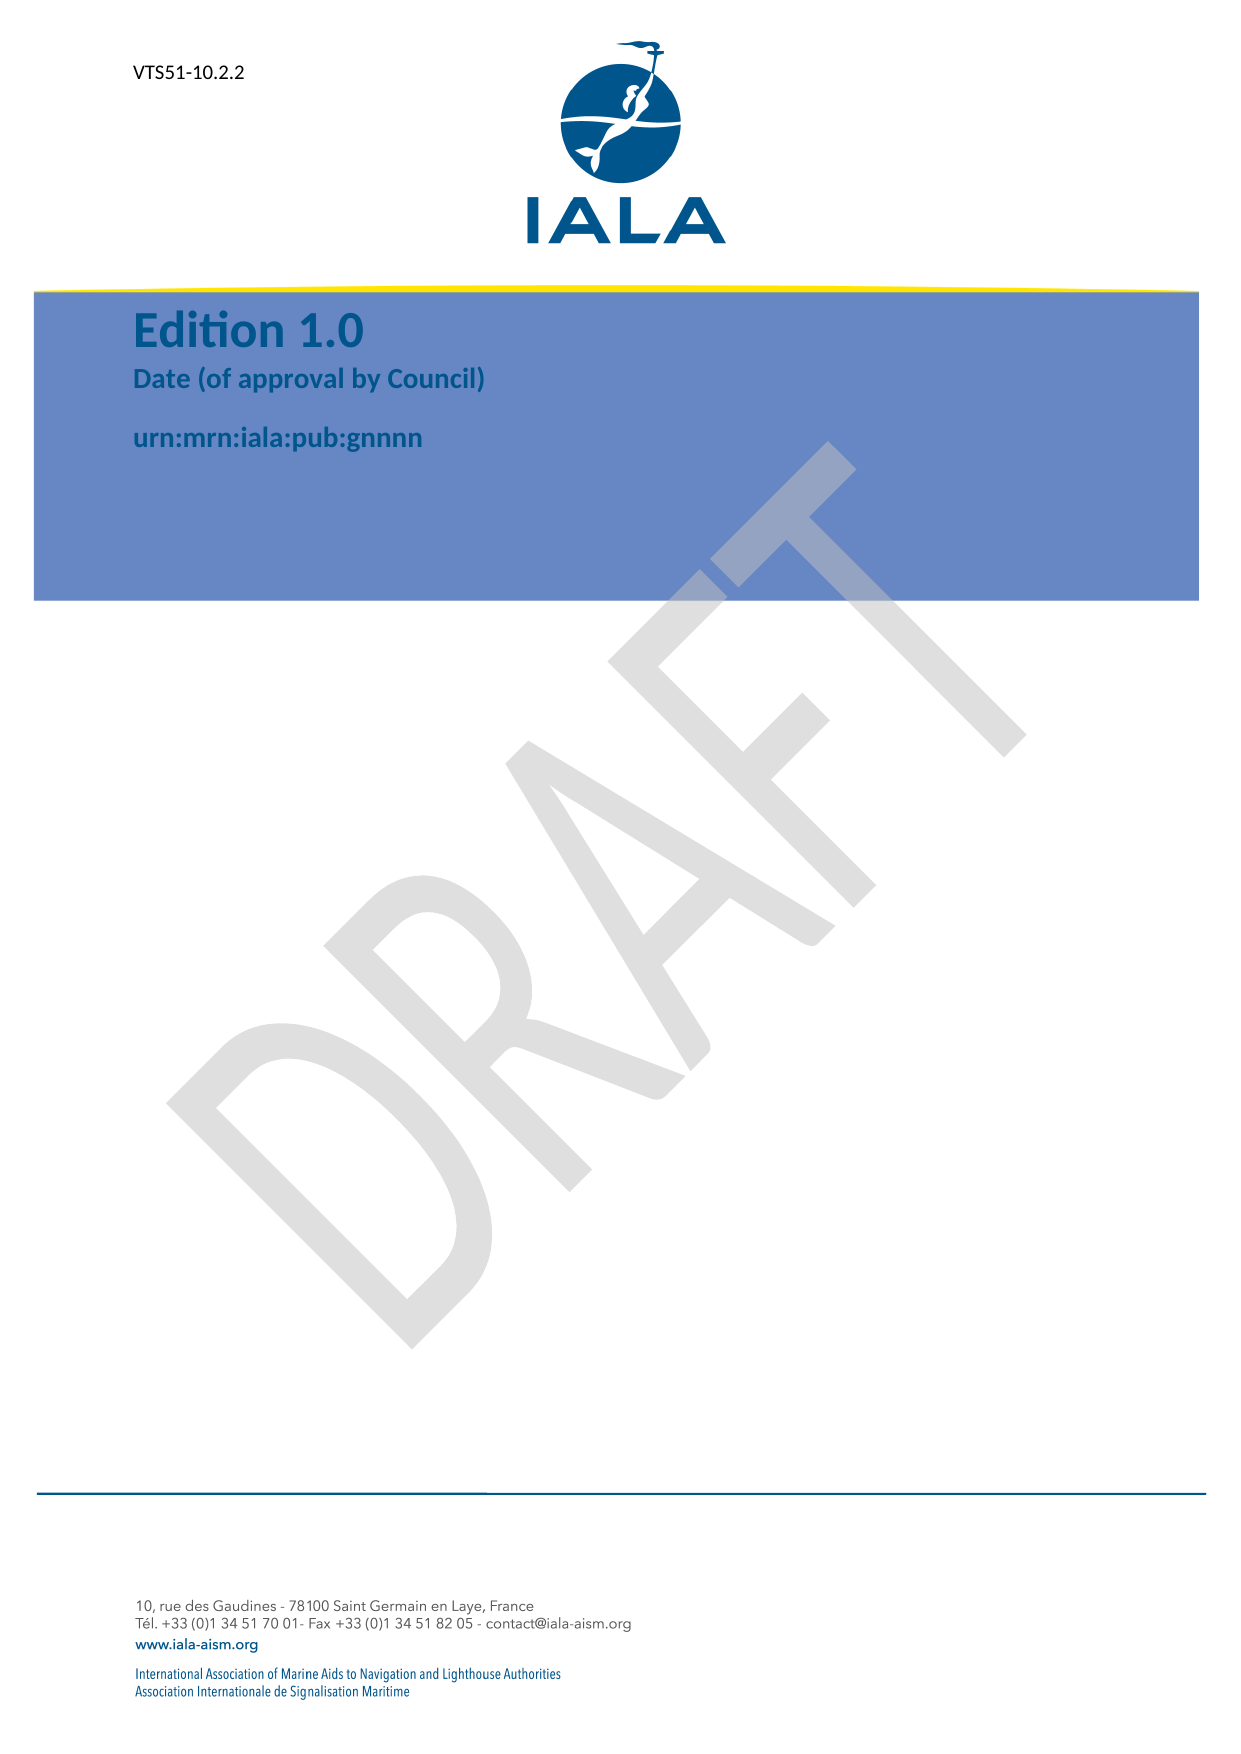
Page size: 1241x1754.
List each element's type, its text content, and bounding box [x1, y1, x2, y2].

picture [129, 1595, 662, 1714]
picture [0, 29, 1238, 612]
text Date (of approval by Council) [133, 360, 1107, 396]
text urn:mrn:iala:pub:gnnnn [133, 419, 1107, 454]
text Edition 1.0 [133, 297, 1107, 360]
